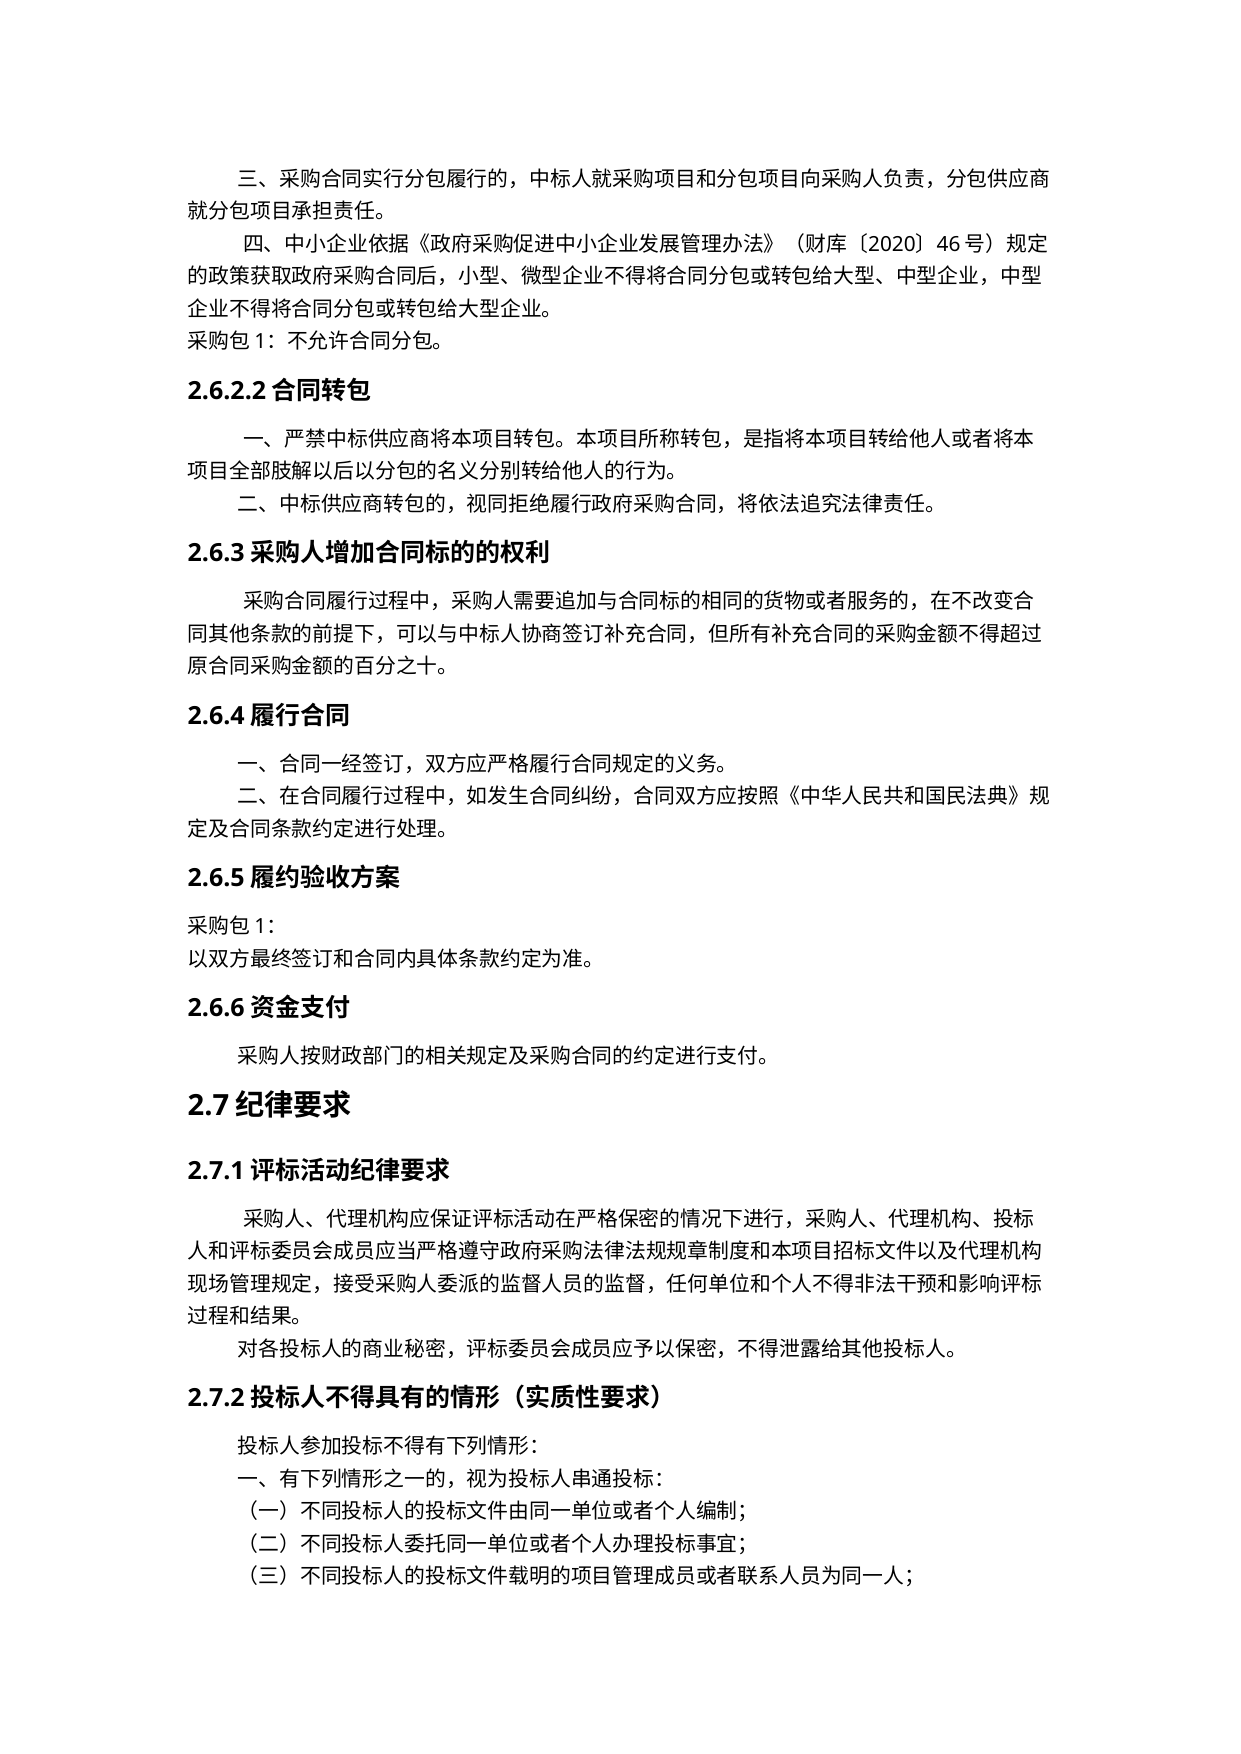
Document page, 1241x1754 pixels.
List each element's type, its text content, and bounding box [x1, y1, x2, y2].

text （一）不同投标人的投标文件由同一单位或者个人编制； [187, 1494, 1053, 1527]
text 2.6.2.2合同转包 [187, 357, 1053, 422]
text 三、采购合同实行分包履行的，中标人就采购项目和分包项目向采购人负责，分包供应商就分包项目承担责任。 [187, 162, 1053, 227]
text （二）不同投标人委托同一单位或者个人办理投标事宜； [187, 1527, 1053, 1559]
text 采购人按财政部门的相关规定及采购合同的约定进行支付。 [187, 1039, 1053, 1072]
text 采购包1：不允许合同分包。 [187, 324, 1053, 357]
text 采购合同履行过程中，采购人需要追加与合同标的相同的货物或者服务的，在不改变合同其他条款的前提下，可以与中标人协商签订补充合同，但所有补充合同的采购金额不得超过原合同采购金额的百分之十。 [187, 584, 1053, 682]
text 一、有下列情形之一的，视为投标人串通投标： [187, 1462, 1053, 1494]
text 2.7.1评标活动纪律要求 [187, 1137, 1053, 1202]
text 以双方最终签订和合同内具体条款约定为准。 [187, 942, 1053, 974]
text 2.6.4履行合同 [187, 682, 1053, 747]
text 二、在合同履行过程中，如发生合同纠纷，合同双方应按照《中华人民共和国民法典》规定及合同条款约定进行处理。 [187, 779, 1053, 844]
text 2.6.5履约验收方案 [187, 844, 1053, 909]
text 采购包1： [187, 909, 1053, 942]
text 对各投标人的商业秘密，评标委员会成员应予以保密，不得泄露给其他投标人。 [187, 1332, 1053, 1364]
text 二、中标供应商转包的，视同拒绝履行政府采购合同，将依法追究法律责任。 [187, 487, 1053, 519]
text 一、严禁中标供应商将本项目转包。本项目所称转包，是指将本项目转给他人或者将本项目全部肢解以后以分包的名义分别转给他人的行为。 [187, 422, 1053, 487]
text 四、中小企业依据《政府采购促进中小企业发展管理办法》（财库〔2020〕46号）规定的政策获取政府采购合同后，小型、微型企业不得将合同分包或转包给大型、中型企业，中型企业不得将合同分包或转包给大型企业。 [187, 227, 1053, 324]
text 2.6.6资金支付 [187, 974, 1053, 1039]
text 2.7纪律要求 [187, 1072, 1053, 1137]
text 采购人、代理机构应保证评标活动在严格保密的情况下进行，采购人、代理机构、投标人和评标委员会成员应当严格遵守政府采购法律法规规章制度和本项目招标文件以及代理机构现场管理规定，接受采购人委派的监督人员的监督，任何单位和个人不得非法干预和影响评标过程和结果。 [187, 1202, 1053, 1332]
text 投标人参加投标不得有下列情形： [187, 1429, 1053, 1462]
text 一、合同一经签订，双方应严格履行合同规定的义务。 [187, 747, 1053, 779]
text （三）不同投标人的投标文件载明的项目管理成员或者联系人员为同一人； [187, 1559, 1053, 1592]
text 2.7.2投标人不得具有的情形（实质性要求） [187, 1364, 1053, 1429]
text 2.6.3采购人增加合同标的的权利 [187, 519, 1053, 584]
